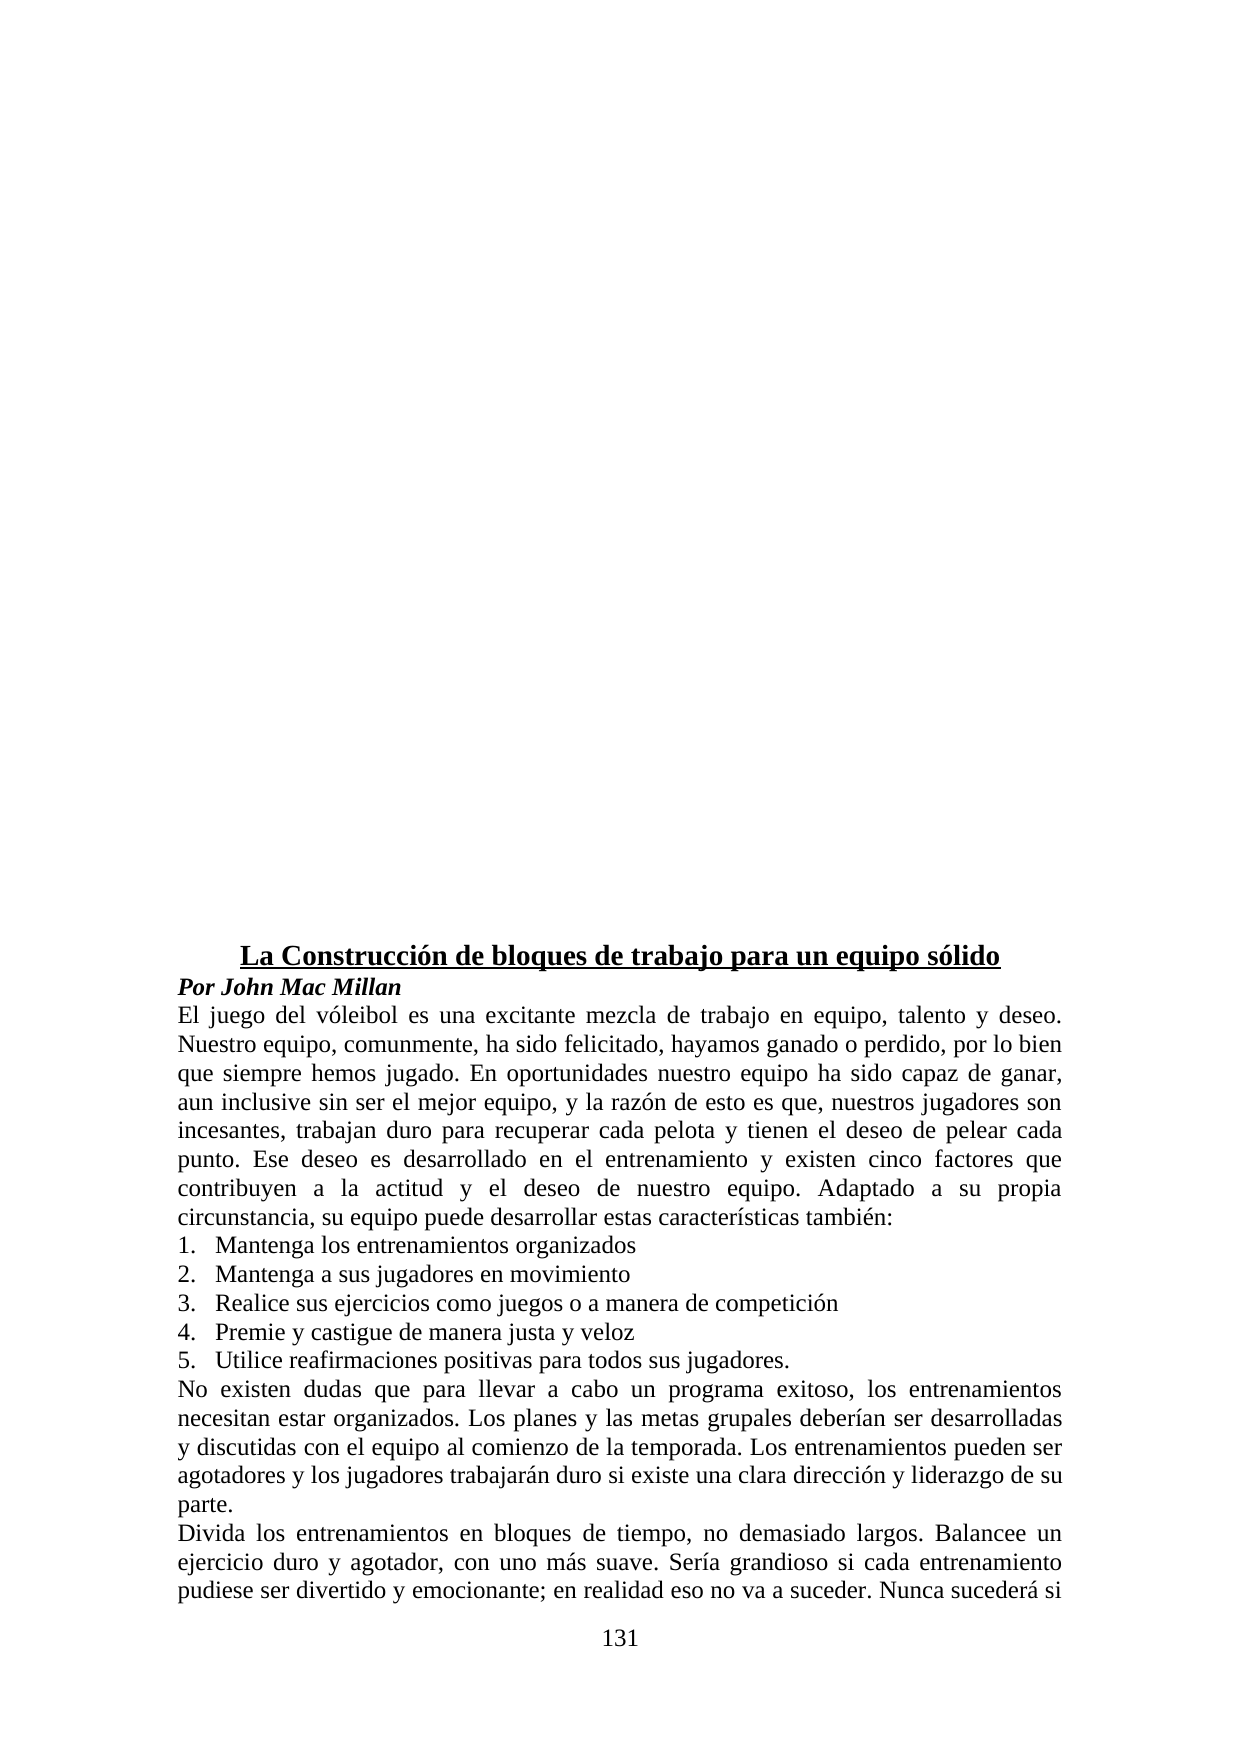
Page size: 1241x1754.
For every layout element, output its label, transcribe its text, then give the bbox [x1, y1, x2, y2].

subtitle Por John Mac Millan [177, 972, 1063, 1001]
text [177, 1518, 1063, 1604]
list Mantenga a sus jugadores en movimiento [177, 1259, 1063, 1288]
list Premie y castigue de manera justa y veloz [177, 1317, 1063, 1346]
text No existen dudas que para llevar a cabo un programa exitoso, los entrenamientos necesitan estar organizados. Los planes y las metas grupales deberían ser desarrolladas y discutidas con el equipo al comienzo de la temporada. Los entrenamientos pueden ser agotadores y los jugadores trabajarán duro si existe una clara dirección y liderazgo de su parte. [177, 1374, 1063, 1518]
subtitle La Construcción de bloques de trabajo para un equipo sólido [177, 938, 1063, 972]
list Mantenga los entrenamientos organizados [177, 1231, 1063, 1259]
list Realice sus ejercicios como juegos o a manera de competición [177, 1288, 1063, 1317]
text El juego del vóleibol es una excitante mezcla de trabajo en equipo, talento y deseo. Nuestro equipo, comunmente, ha sido felicitado, hayamos ganado o perdido, por lo bien que siempre hemos jugado. En oportunidades nuestro equipo ha sido capaz de ganar, aun inclusive sin ser el mejor equipo, y la razón de esto es que, nuestros jugadores son incesantes, trabajan duro para recuperar cada pelota y tienen el deseo de pelear cada punto. Ese deseo es desarrollado en el entrenamiento y existen cinco factores que contribuyen a la actitud y el deseo de nuestro equipo. Adaptado a su propia circunstancia, su equipo puede desarrollar estas características también: [177, 1001, 1063, 1231]
list Utilice reafirmaciones positivas para todos sus jugadores. [177, 1346, 1063, 1374]
